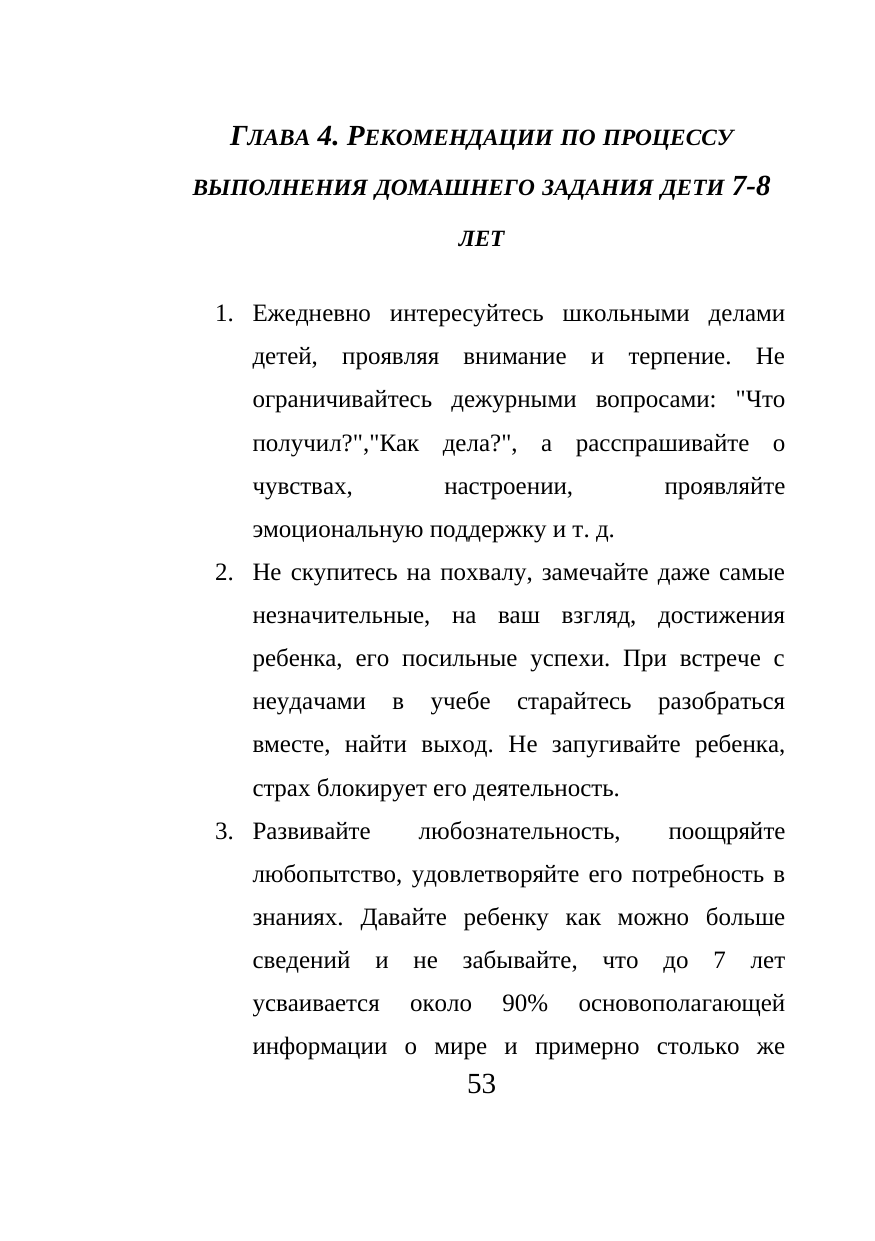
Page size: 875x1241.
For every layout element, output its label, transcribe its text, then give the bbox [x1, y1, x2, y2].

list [215, 816, 786, 1060]
list Не скупитесь на похвалу, замечайте даже самые незначительные, на ваш взгляд, достижения ребенка, его посильные успехи. При встрече с неудачами в учебе старайтесь разобраться вместе, найти выход. Не запугивайте ребенка, страх блокирует его деятельность. [215, 557, 786, 801]
subtitle Глава 4. Рекомендации по процессу выполнения домашнего задания дети 7-8 лет [177, 118, 786, 252]
list Ежедневно интересуйтесь школьными делами детей, проявляя внимание и терпение. Не ограничивайтесь дежурными вопросами: "Что получил?","Как дела?", а расспрашивайте о чувствах, настроении, проявляйте эмоциональную поддержку и т. д. [215, 298, 786, 543]
